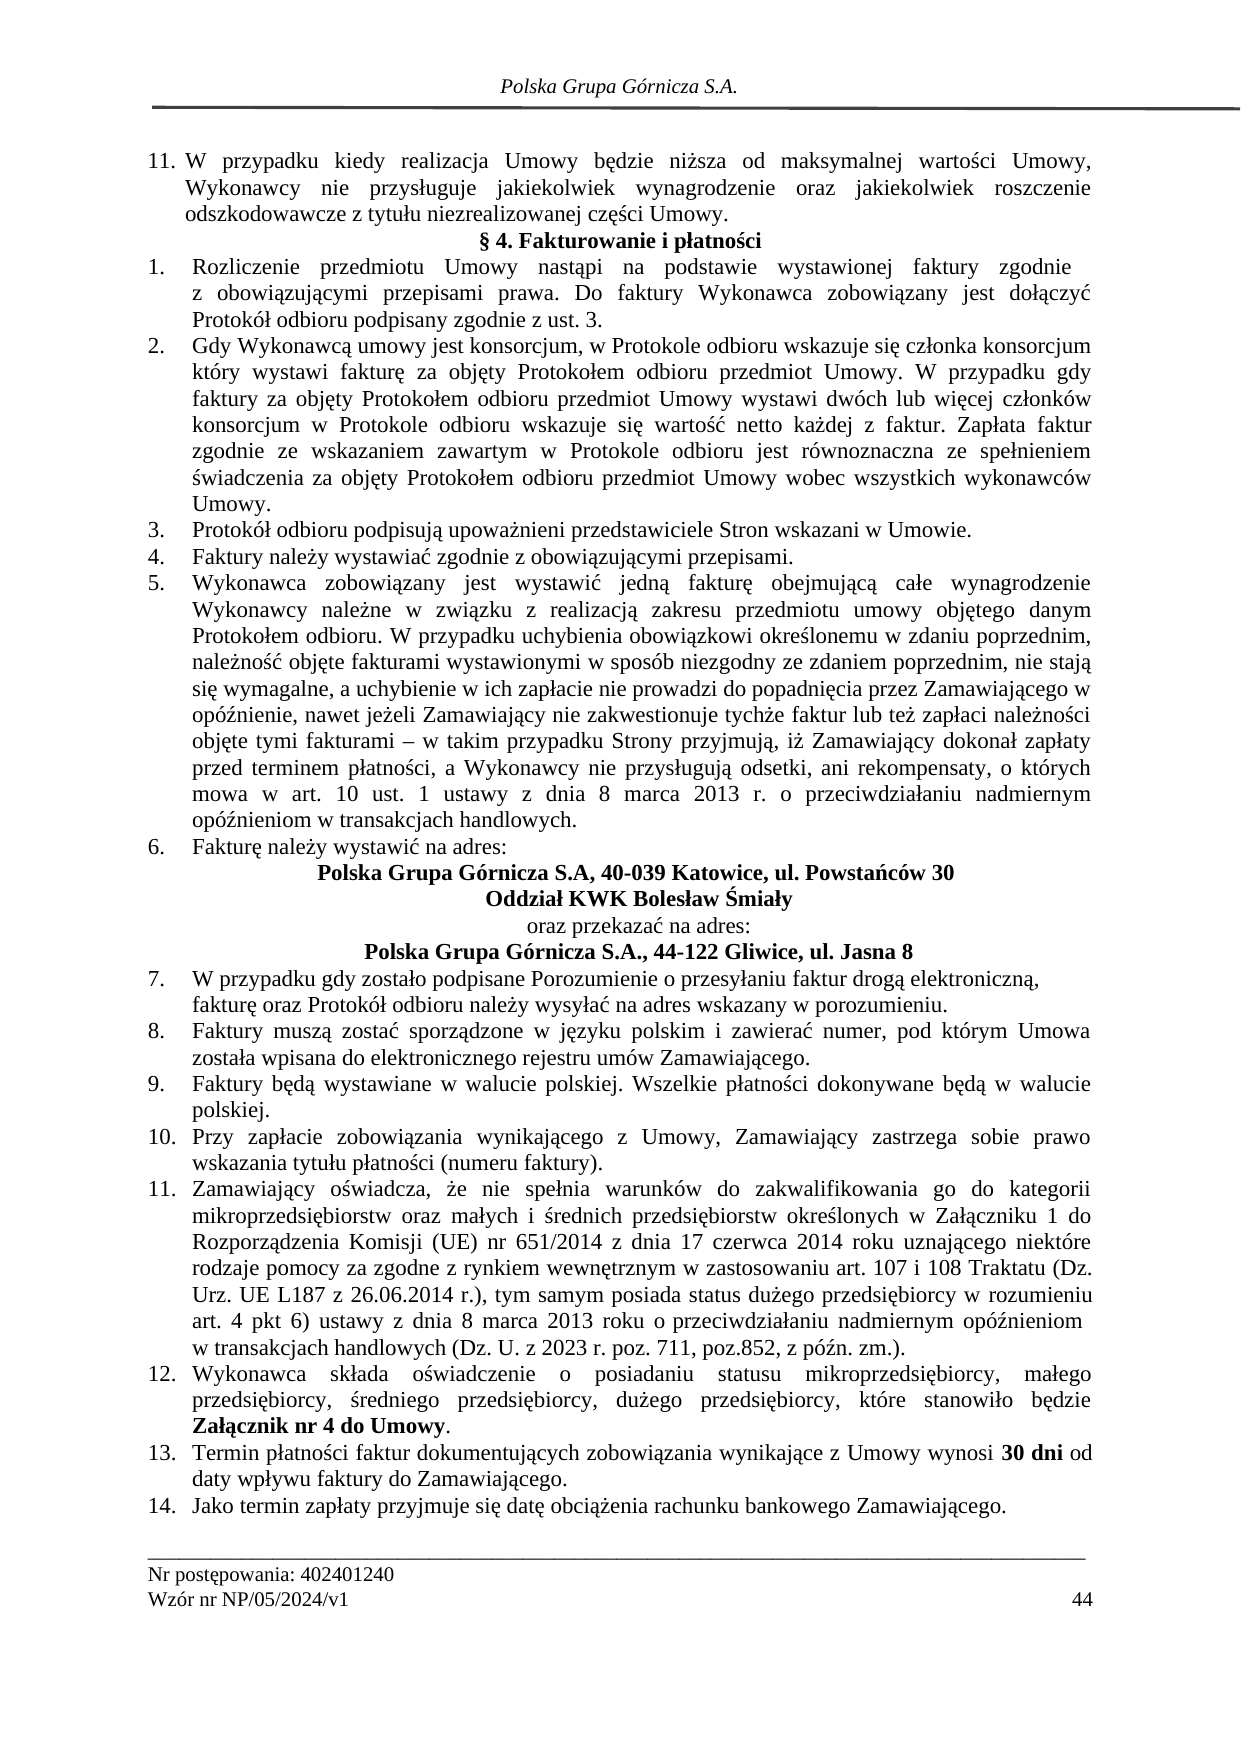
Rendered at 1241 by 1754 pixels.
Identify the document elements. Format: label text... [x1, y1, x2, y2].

text oraz przekazać na adres: [185, 912, 1093, 938]
list Zamawiający oświadcza, że nie spełnia warunków do zakwalifikowania go do kategorii mikroprzedsiębiorstw oraz małych i średnich przedsiębiorstw określonych w Załączniku 1 do Rozporządzenia Komisji (UE) nr 651/2014 z dnia 17 czerwca 2014 roku uznającego niektóre rodzaje pomocy za zgodne z rynkiem wewnętrznym w zastosowaniu art. 107 i 108 Traktatu (Dz. Urz. UE L187 z 26.06.2014 r.), tym samym posiada status dużego przedsiębiorcy w rozumieniu art. 4 pkt 6) ustawy z dnia 8 marca 2013 roku o przeciwdziałaniu nadmiernym opóźnieniom w transakcjach handlowych (Dz. U. z 2023 r. poz. 711, poz.852, z późn. zm.). [148, 1175, 1093, 1360]
list Przy zapłacie zobowiązania wynikającego z Umowy, Zamawiający zastrzega sobie prawo wskazania tytułu płatności (numeru faktury). [148, 1123, 1093, 1175]
list Jako termin zapłaty przyjmuje się datę obciążenia rachunku bankowego Zamawiającego. [148, 1492, 1093, 1518]
subtitle § 4. Fakturowanie i płatności [148, 227, 1093, 253]
list Rozliczenie przedmiotu Umowy nastąpi na podstawie wystawionej faktury zgodnie z obowiązującymi przepisami prawa. Do faktury Wykonawca zobowiązany jest dołączyć Protokół odbioru podpisany zgodnie z ust. 3. [148, 253, 1093, 332]
list Faktury muszą zostać sporządzone w języku polskim i zawierać numer, pod którym Umowa została wpisana do elektronicznego rejestru umów Zamawiającego. [148, 1017, 1093, 1070]
text Polska Grupa Górnicza S.A., 44-122 Gliwice, ul. Jasna 8 [185, 938, 1093, 964]
text Polska Grupa Górnicza S.A, 40-039 Katowice, ul. Powstańców 30 Oddział KWK Bolesław Śmiały [185, 859, 1093, 912]
list Faktury będą wystawiane w walucie polskiej. Wszelkie płatności dokonywane będą w walucie polskiej. [148, 1070, 1093, 1123]
list Wykonawca składa oświadczenie o posiadaniu statusu mikroprzedsiębiorcy, małego przedsiębiorcy, średniego przedsiębiorcy, dużego przedsiębiorcy, które stanowiło będzie Załącznik nr 4 do Umowy. [148, 1360, 1093, 1439]
list Termin płatności faktur dokumentujących zobowiązania wynikające z Umowy wynosi 30 dni od daty wpływu faktury do Zamawiającego. [148, 1439, 1093, 1492]
list Faktury należy wystawiać zgodnie z obowiązującymi przepisami. [148, 543, 1093, 569]
list Gdy Wykonawcą umowy jest konsorcjum, w Protokole odbioru wskazuje się członka konsorcjum który wystawi fakturę za objęty Protokołem odbioru przedmiot Umowy. W przypadku gdy faktury za objęty Protokołem odbioru przedmiot Umowy wystawi dwóch lub więcej członków konsorcjum w Protokole odbioru wskazuje się wartość netto każdej z faktur. Zapłata faktur zgodnie ze wskazaniem zawartym w Protokole odbioru jest równoznaczna ze spełnieniem świadczenia za objęty Protokołem odbioru przedmiot Umowy wobec wszystkich wykonawców Umowy. [148, 332, 1093, 517]
list W przypadku gdy zostało podpisane Porozumienie o przesyłaniu faktur drogą elektroniczną, fakturę oraz Protokół odbioru należy wysyłać na adres wskazany w porozumieniu. [148, 964, 1093, 1017]
list Protokół odbioru podpisują upoważnieni przedstawiciele Stron wskazani w Umowie. [148, 517, 1093, 543]
list W przypadku kiedy realizacja Umowy będzie niższa od maksymalnej wartości Umowy, Wykonawcy nie przysługuje jakiekolwiek wynagrodzenie oraz jakiekolwiek roszczenie odszkodowawcze z tytułu niezrealizowanej części Umowy. [147, 148, 1093, 227]
list Wykonawca zobowiązany jest wystawić jedną fakturę obejmującą całe wynagrodzenie Wykonawcy należne w związku z realizacją zakresu przedmiotu umowy objętego danym Protokołem odbioru. W przypadku uchybienia obowiązkowi określonemu w zdaniu poprzednim, należność objęte fakturami wystawionymi w sposób niezgodny ze zdaniem poprzednim, nie stają się wymagalne, a uchybienie w ich zapłacie nie prowadzi do popadnięcia przez Zamawiającego w opóźnienie, nawet jeżeli Zamawiający nie zakwestionuje tychże faktur lub też zapłaci należności objęte tymi fakturami – w takim przypadku Strony przyjmują, iż Zamawiający dokonał zapłaty przed terminem płatności, a Wykonawcy nie przysługują odsetki, ani rekompensaty, o których mowa w art. 10 ust. 1 ustawy z dnia 8 marca 2013 r. o przeciwdziałaniu nadmiernym opóźnieniom w transakcjach handlowych. [148, 569, 1093, 833]
list Fakturę należy wystawić na adres: [148, 833, 1093, 859]
